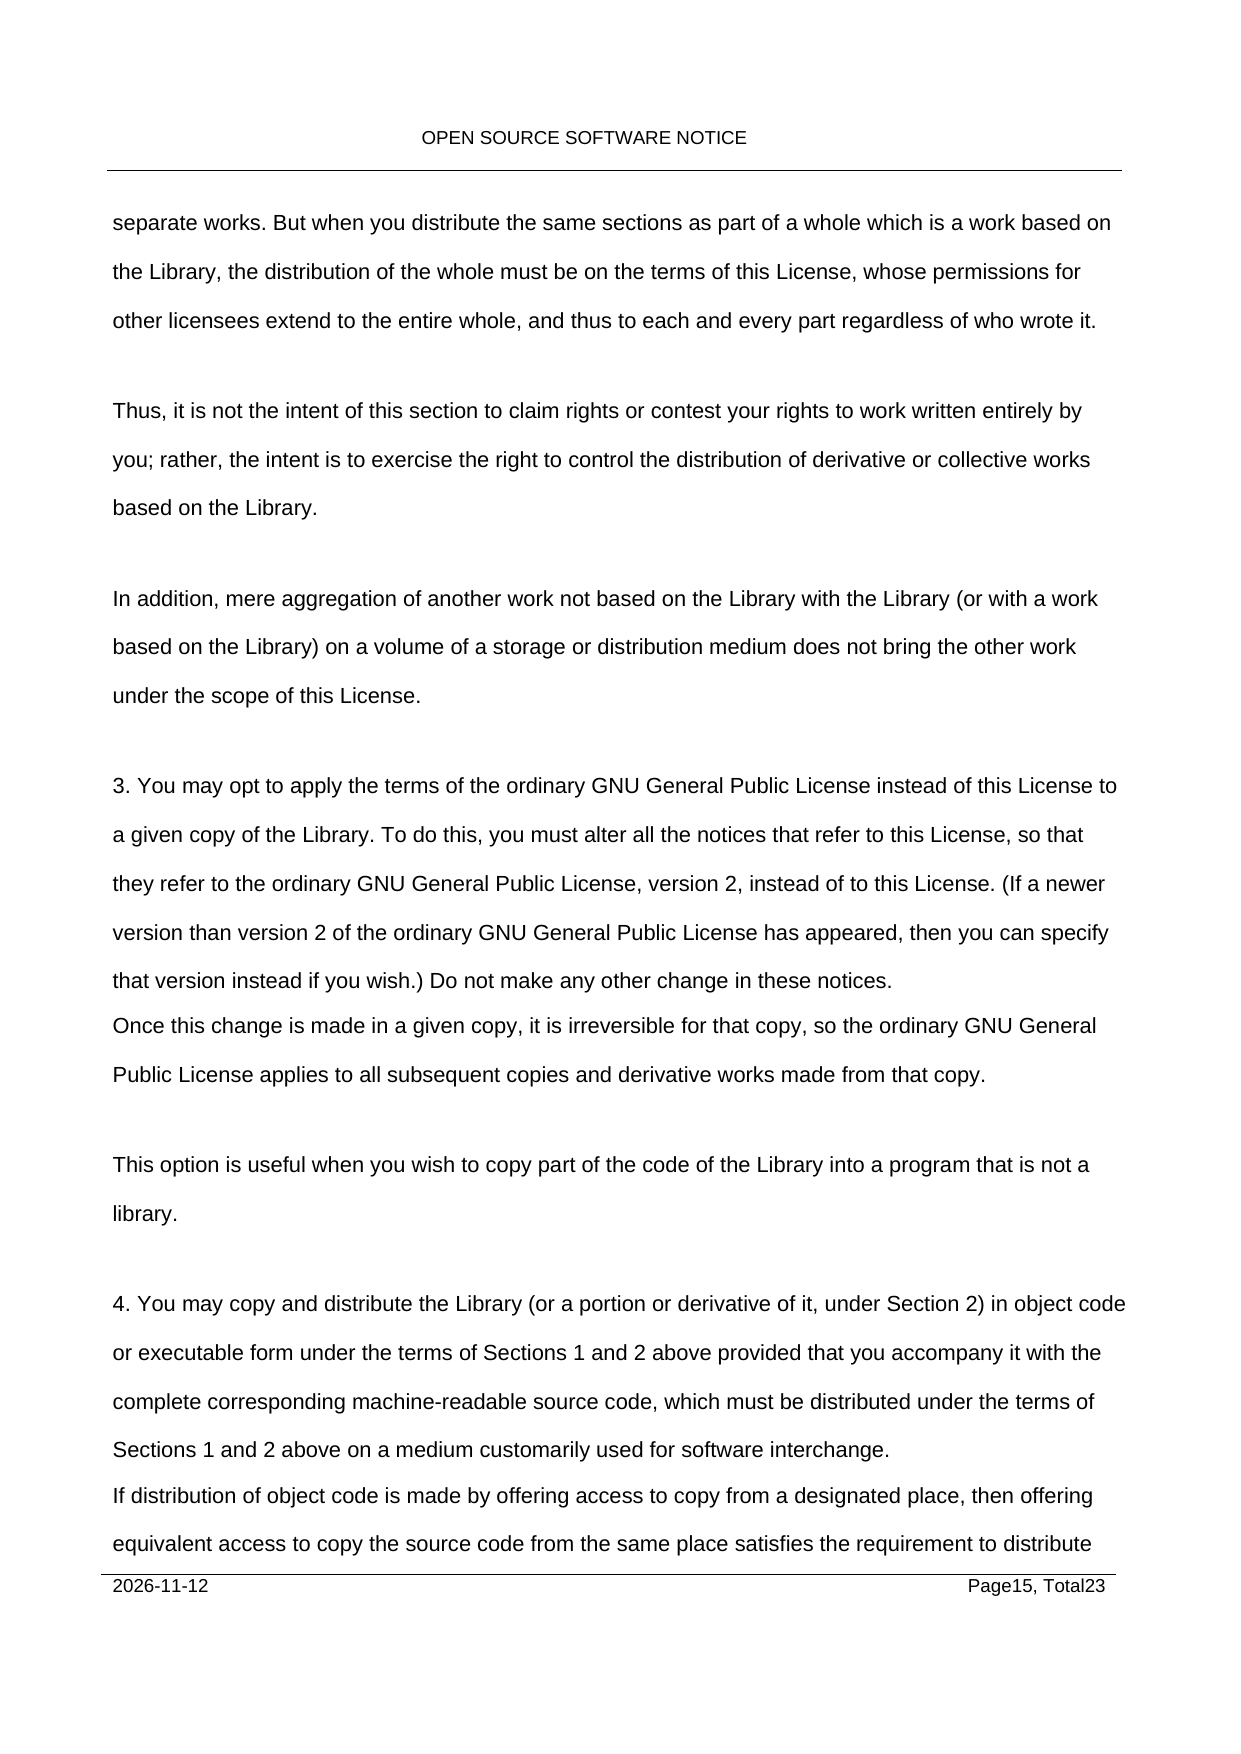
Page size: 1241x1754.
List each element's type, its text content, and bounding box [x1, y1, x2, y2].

text 4. You may copy and distribute the Library (or a portion or derivative of it, under Section 2) in object code or executable form under the terms of Sections 1 and 2 above provided that you accompany it with the complete corresponding machine-readable source code, which must be distributed under the terms of Sections 1 and 2 above on a medium customarily used for software interchange. [112, 1287, 1128, 1466]
text Thus, it is not the intent of this section to claim rights or contest your rights to work written entirely by you; rather, the intent is to exercise the right to control the distribution of derivative or collective works based on the Library. [112, 394, 1128, 524]
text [112, 206, 1128, 336]
text Once this change is made in a given copy, it is irreversible for that copy, so the ordinary GNU General Public License applies to all subsequent copies and derivative works made from that copy. [112, 1009, 1128, 1091]
text 3. You may opt to apply the terms of the ordinary GNU General Public License instead of this License to a given copy of the Library. To do this, you must alter all the notices that refer to this License, so that they refer to the ordinary GNU General Public License, version 2, instead of to this License. (If a newer version than version 2 of the ordinary GNU General Public License has appeared, then you can specify that version instead if you wish.) Do not make any other change in these notices. [112, 769, 1128, 997]
text This option is useful when you wish to copy part of the code of the Library into a program that is not a library. [112, 1148, 1128, 1230]
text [112, 1479, 1128, 1560]
text In addition, mere aggregation of another work not based on the Library with the Library (or with a work based on the Library) on a volume of a storage or distribution medium does not bring the other work under the scope of this License. [112, 582, 1128, 712]
